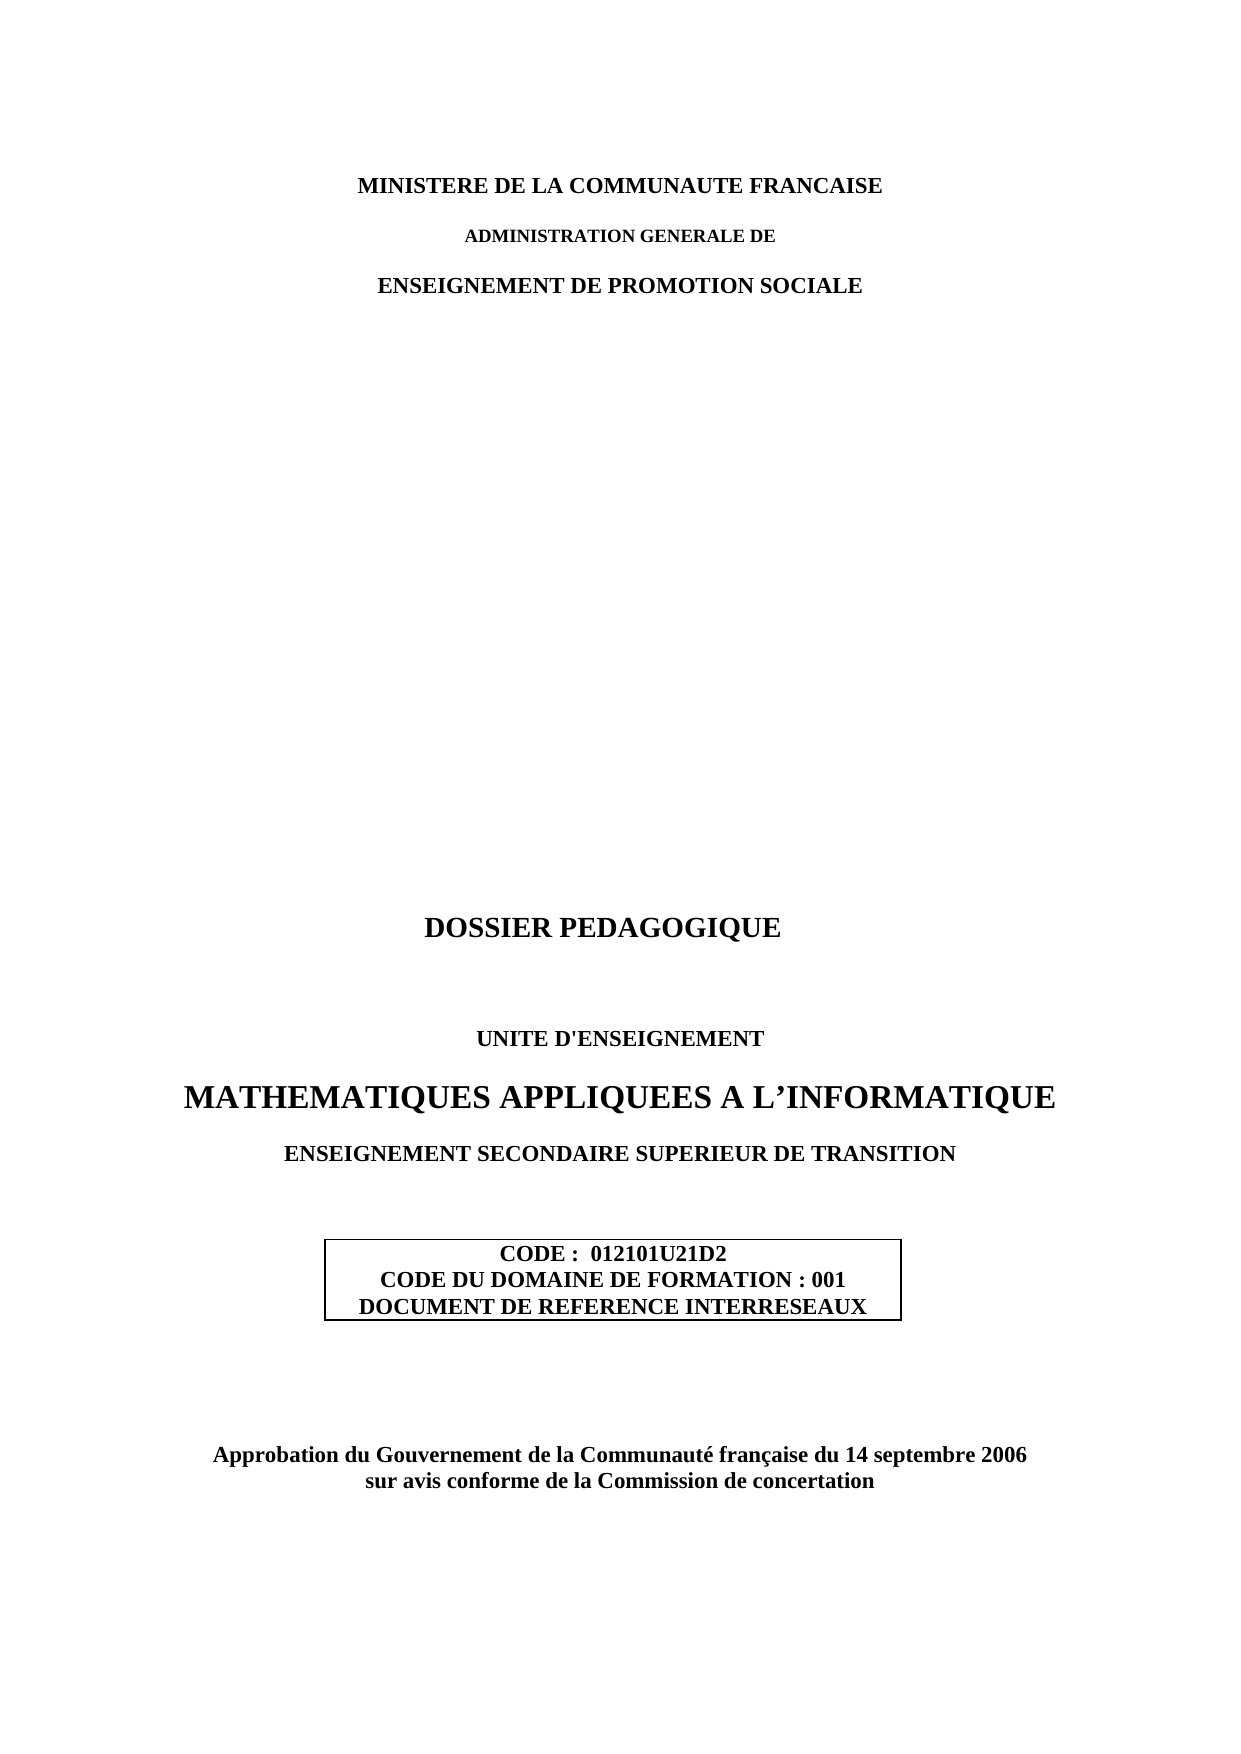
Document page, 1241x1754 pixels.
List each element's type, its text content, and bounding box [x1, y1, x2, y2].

text ENSEIGNEMENT secondaire SUPERIEUR de transition [148, 1140, 1092, 1166]
text UNITE D'ENSEIGNEMENT [148, 1025, 1092, 1051]
table_cell CODE DU DOMAINE DE FORMATION : 001 [326, 1267, 900, 1293]
text DOSSIER PEDAGOGIQUE [384, 910, 821, 943]
text MINISTERE DE LA COMMUNAUTE FRANCAISE [148, 172, 1092, 198]
subtitle MATHEMATIQUES APPLIQUEES A L’INFORMATIQUE [148, 1078, 1092, 1116]
text ENSEIGNEMENT DE PROMOTION SOCIALE [148, 272, 1092, 299]
text Approbation du Gouvernement de française du 14 septembre 2006 [148, 1441, 1092, 1467]
text ADMINISTRATION GENERALE DE [148, 224, 1092, 246]
table_cell DOCUMENT DE REFERENCE INTERRESEAUX [326, 1293, 900, 1319]
table_header CODE : 012101U21D2 [326, 1240, 900, 1267]
text sur avis conforme de la Commission de concertation [148, 1467, 1092, 1494]
